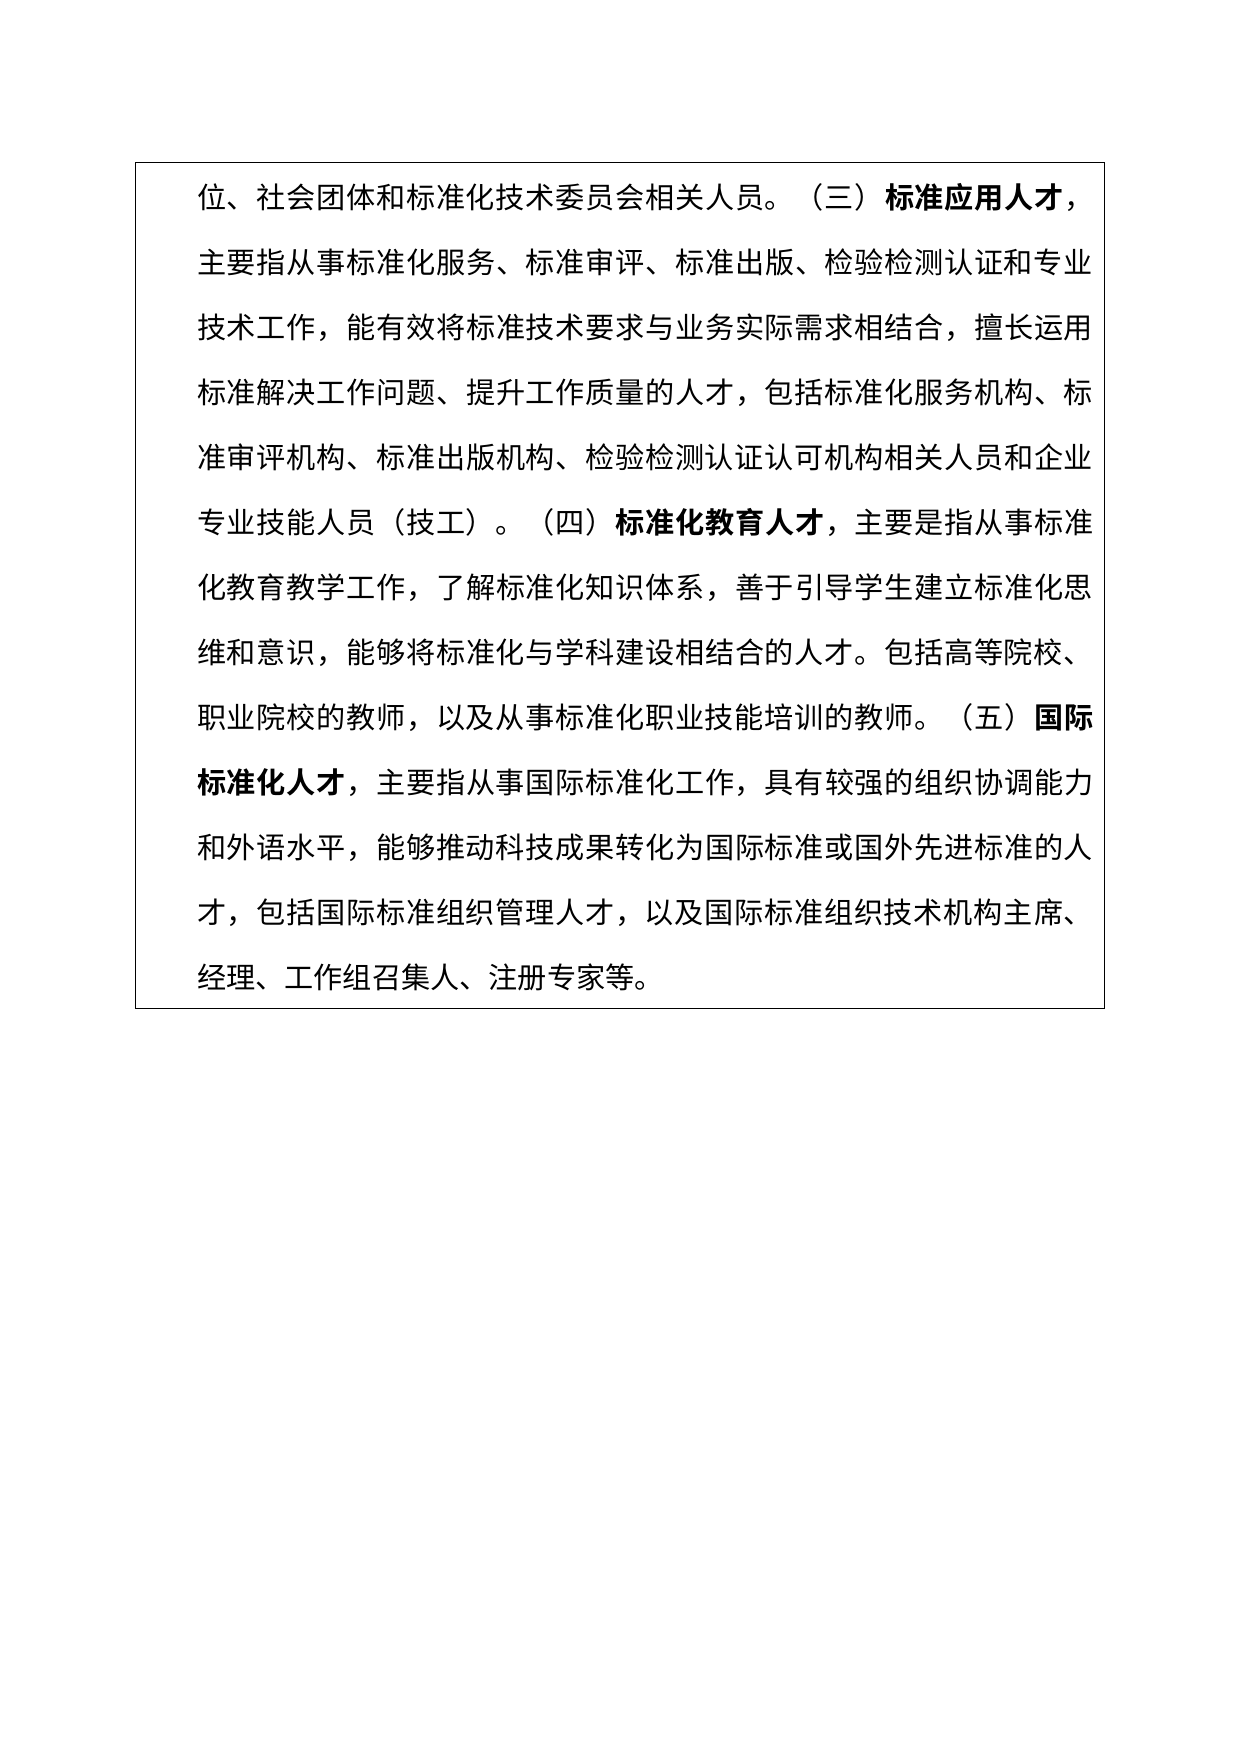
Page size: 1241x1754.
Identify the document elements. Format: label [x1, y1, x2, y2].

table_cell [136, 163, 1104, 1008]
